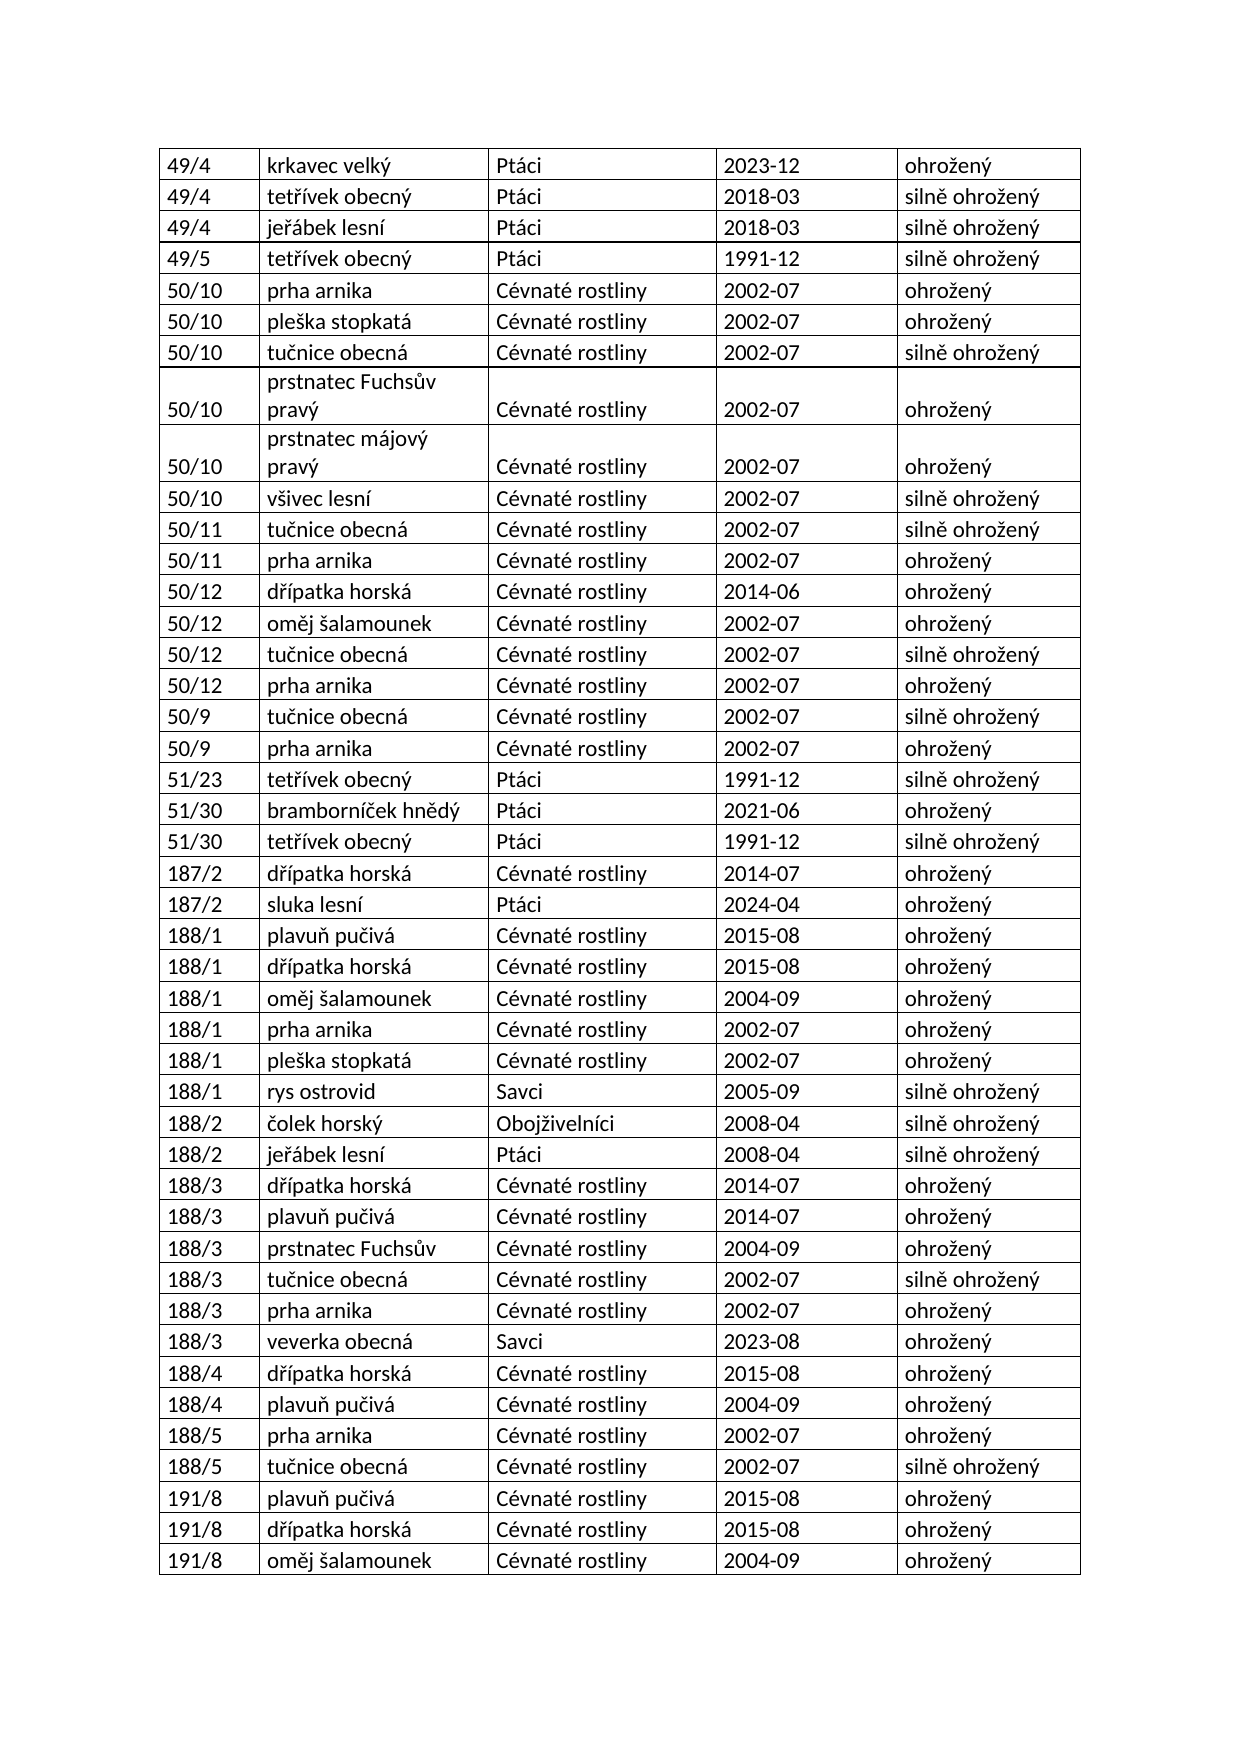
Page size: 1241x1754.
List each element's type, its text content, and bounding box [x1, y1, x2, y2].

table_cell krkavec velký [260, 149, 488, 179]
table_cell 50/12 [160, 638, 259, 668]
table_cell všivec lesní [260, 482, 488, 512]
table_cell tučnice obecná [260, 513, 488, 543]
table_cell Cévnaté rostliny [489, 425, 716, 481]
table_cell 2002-07 [717, 607, 897, 637]
table_cell Ptáci [489, 243, 716, 273]
table_cell 1991-12 [717, 243, 897, 273]
table_cell 2018-03 [717, 180, 897, 210]
table_cell ohrožený [898, 888, 1080, 918]
table_cell ohrožený [898, 857, 1080, 887]
table_cell 188/3 [160, 1325, 259, 1356]
table_cell Cévnaté rostliny [489, 700, 716, 731]
table_cell ohrožený [898, 982, 1080, 1012]
table_cell dřípatka horská [260, 950, 488, 981]
table_cell ohrožený [898, 368, 1080, 423]
table_cell 188/1 [160, 1044, 259, 1074]
table_cell oměj šalamounek [260, 1544, 488, 1574]
table_cell dřípatka horská [260, 575, 488, 606]
table_cell ohrožený [898, 1232, 1080, 1262]
table_cell tetřívek obecný [260, 180, 488, 210]
table_cell sluka lesní [260, 888, 488, 918]
table_cell tučnice obecná [260, 1263, 488, 1293]
table_cell veverka obecná [260, 1325, 488, 1356]
table_cell ohrožený [898, 919, 1080, 949]
table_cell Cévnaté rostliny [489, 1419, 716, 1449]
table_cell 1991-12 [717, 763, 897, 793]
table_cell 188/2 [160, 1138, 259, 1168]
table_cell 2002-07 [717, 336, 897, 366]
table_cell prha arnika [260, 274, 488, 304]
table_cell 50/10 [160, 336, 259, 366]
table_cell Cévnaté rostliny [489, 575, 716, 606]
table_cell tetřívek obecný [260, 825, 488, 856]
table_cell 2002-07 [717, 544, 897, 574]
table_cell 50/10 [160, 305, 259, 335]
table_cell 2002-07 [717, 1294, 897, 1324]
table_cell Cévnaté rostliny [489, 732, 716, 762]
table_cell ohrožený [898, 575, 1080, 606]
table_cell 50/12 [160, 669, 259, 699]
table_cell rys ostrovid [260, 1075, 488, 1106]
table_cell 188/4 [160, 1388, 259, 1418]
table_cell plavuň pučivá [260, 919, 488, 949]
table_cell 50/12 [160, 607, 259, 637]
table_cell dřípatka horská [260, 857, 488, 887]
table_cell 50/11 [160, 513, 259, 543]
table_cell 51/30 [160, 825, 259, 856]
table_cell silně ohrožený [898, 763, 1080, 793]
table_cell 2002-07 [717, 482, 897, 512]
table_cell 49/4 [160, 180, 259, 210]
table_cell Cévnaté rostliny [489, 482, 716, 512]
table_cell 188/3 [160, 1294, 259, 1324]
table_cell oměj šalamounek [260, 982, 488, 1012]
table_cell tučnice obecná [260, 638, 488, 668]
table_cell 188/5 [160, 1419, 259, 1449]
table_cell 50/10 [160, 274, 259, 304]
table_cell plavuň pučivá [260, 1482, 488, 1512]
table_cell 2002-07 [717, 368, 897, 423]
table_cell Ptáci [489, 1138, 716, 1168]
table_cell 188/2 [160, 1107, 259, 1137]
table_cell 2005-09 [717, 1075, 897, 1106]
table_cell 188/1 [160, 982, 259, 1012]
table_cell dřípatka horská [260, 1169, 488, 1199]
table_cell ohrožený [898, 305, 1080, 335]
table_cell 2008-04 [717, 1107, 897, 1137]
table_cell Obojživelníci [489, 1107, 716, 1137]
table_cell ohrožený [898, 1013, 1080, 1043]
table_cell 2002-07 [717, 274, 897, 304]
table_cell 2015-08 [717, 950, 897, 981]
table_cell Cévnaté rostliny [489, 669, 716, 699]
table_cell ohrožený [898, 607, 1080, 637]
table_cell ohrožený [898, 1357, 1080, 1387]
table_cell čolek horský [260, 1107, 488, 1137]
table_cell ohrožený [898, 1388, 1080, 1418]
table_cell Cévnaté rostliny [489, 513, 716, 543]
table_cell silně ohrožený [898, 825, 1080, 856]
table_cell 2014-07 [717, 1200, 897, 1231]
table_cell 2002-07 [717, 425, 897, 481]
table_cell silně ohrožený [898, 1107, 1080, 1137]
table_cell 188/3 [160, 1200, 259, 1231]
table_cell Cévnaté rostliny [489, 1544, 716, 1574]
table_cell 191/8 [160, 1513, 259, 1543]
table_cell tučnice obecná [260, 700, 488, 731]
table_cell Cévnaté rostliny [489, 1263, 716, 1293]
table_cell ohrožený [898, 1544, 1080, 1574]
table_cell Ptáci [489, 888, 716, 918]
table_cell silně ohrožený [898, 1138, 1080, 1168]
table_cell 51/30 [160, 794, 259, 824]
table_cell ohrožený [898, 1294, 1080, 1324]
table_cell silně ohrožený [898, 211, 1080, 241]
table_cell 50/10 [160, 368, 259, 423]
table_cell 2002-07 [717, 669, 897, 699]
table_cell tučnice obecná [260, 1450, 488, 1481]
table_cell ohrožený [898, 950, 1080, 981]
table_cell 2002-07 [717, 638, 897, 668]
table_cell Cévnaté rostliny [489, 368, 716, 423]
table_cell 191/8 [160, 1482, 259, 1512]
table_cell silně ohrožený [898, 482, 1080, 512]
table_cell Cévnaté rostliny [489, 982, 716, 1012]
table_cell plavuň pučivá [260, 1200, 488, 1231]
table_cell prha arnika [260, 732, 488, 762]
table_cell 50/11 [160, 544, 259, 574]
table_cell ohrožený [898, 1482, 1080, 1512]
table_cell Cévnaté rostliny [489, 1513, 716, 1543]
table_cell Cévnaté rostliny [489, 857, 716, 887]
table_cell 2015-08 [717, 1482, 897, 1512]
table_cell Savci [489, 1325, 716, 1356]
table_cell 49/4 [160, 149, 259, 179]
table_cell 50/9 [160, 732, 259, 762]
table_cell silně ohrožený [898, 638, 1080, 668]
table_cell 188/1 [160, 950, 259, 981]
table_cell ohrožený [898, 149, 1080, 179]
table_cell 2002-07 [717, 1419, 897, 1449]
table_cell 2002-07 [717, 700, 897, 731]
table_cell ohrožený [898, 274, 1080, 304]
table_cell Ptáci [489, 794, 716, 824]
table_cell 2023-12 [717, 149, 897, 179]
table_cell 2004-09 [717, 1544, 897, 1574]
table_cell ohrožený [898, 544, 1080, 574]
table_cell 191/8 [160, 1544, 259, 1574]
table_cell dřípatka horská [260, 1357, 488, 1387]
table_cell 2014-06 [717, 575, 897, 606]
table_cell silně ohrožený [898, 336, 1080, 366]
table_cell jeřábek lesní [260, 1138, 488, 1168]
table_cell ohrožený [898, 669, 1080, 699]
table_cell ohrožený [898, 1419, 1080, 1449]
table_cell Savci [489, 1075, 716, 1106]
table_cell Cévnaté rostliny [489, 305, 716, 335]
table_cell 2024-04 [717, 888, 897, 918]
table_cell 188/1 [160, 919, 259, 949]
table_cell 188/3 [160, 1169, 259, 1199]
table_cell 1991-12 [717, 825, 897, 856]
table_cell silně ohrožený [898, 180, 1080, 210]
table_cell Ptáci [489, 180, 716, 210]
table_cell 2014-07 [717, 857, 897, 887]
table_cell 2023-08 [717, 1325, 897, 1356]
table_cell prha arnika [260, 1294, 488, 1324]
table_cell ohrožený [898, 1325, 1080, 1356]
table_cell 50/10 [160, 482, 259, 512]
table_cell 50/10 [160, 425, 259, 481]
table_cell 49/4 [160, 211, 259, 241]
table_cell silně ohrožený [898, 1450, 1080, 1481]
table_cell Cévnaté rostliny [489, 1388, 716, 1418]
table_cell prstnatec májový pravý [260, 425, 488, 481]
table_cell 2004-09 [717, 982, 897, 1012]
table_cell Cévnaté rostliny [489, 1482, 716, 1512]
table_cell jeřábek lesní [260, 211, 488, 241]
table_cell 188/5 [160, 1450, 259, 1481]
table_cell Cévnaté rostliny [489, 638, 716, 668]
table_cell dřípatka horská [260, 1513, 488, 1543]
table_cell pleška stopkatá [260, 1044, 488, 1074]
table_cell 2004-09 [717, 1388, 897, 1418]
table_cell 2015-08 [717, 1357, 897, 1387]
table_cell 188/1 [160, 1013, 259, 1043]
table_cell 2002-07 [717, 732, 897, 762]
table_cell 2021-06 [717, 794, 897, 824]
table_cell silně ohrožený [898, 513, 1080, 543]
table_cell prstnatec Fuchsův [260, 1232, 488, 1262]
table_cell Ptáci [489, 825, 716, 856]
table_cell Ptáci [489, 211, 716, 241]
table_cell Cévnaté rostliny [489, 1450, 716, 1481]
table_cell tetřívek obecný [260, 243, 488, 273]
table_cell bramborníček hnědý [260, 794, 488, 824]
table_cell 2014-07 [717, 1169, 897, 1199]
table_cell tučnice obecná [260, 336, 488, 366]
table_cell 2008-04 [717, 1138, 897, 1168]
table_cell Cévnaté rostliny [489, 1044, 716, 1074]
table_cell 188/3 [160, 1232, 259, 1262]
table_cell prstnatec Fuchsův pravý [260, 368, 488, 423]
table_cell pleška stopkatá [260, 305, 488, 335]
table_cell oměj šalamounek [260, 607, 488, 637]
table_cell Ptáci [489, 763, 716, 793]
table_cell 2002-07 [717, 1450, 897, 1481]
table_cell prha arnika [260, 544, 488, 574]
table_cell Cévnaté rostliny [489, 1200, 716, 1231]
table_cell Cévnaté rostliny [489, 1013, 716, 1043]
table_cell silně ohrožený [898, 700, 1080, 731]
table_cell 2002-07 [717, 1044, 897, 1074]
table_cell Cévnaté rostliny [489, 274, 716, 304]
table_cell tetřívek obecný [260, 763, 488, 793]
table_cell 2004-09 [717, 1232, 897, 1262]
table_cell ohrožený [898, 732, 1080, 762]
table_cell Cévnaté rostliny [489, 919, 716, 949]
table_cell silně ohrožený [898, 243, 1080, 273]
table_cell Cévnaté rostliny [489, 336, 716, 366]
table_cell 2018-03 [717, 211, 897, 241]
table_cell 2002-07 [717, 1263, 897, 1293]
table_cell 188/3 [160, 1263, 259, 1293]
table_cell prha arnika [260, 1013, 488, 1043]
table_cell prha arnika [260, 1419, 488, 1449]
table_cell silně ohrožený [898, 1263, 1080, 1293]
table_cell Ptáci [489, 149, 716, 179]
table_cell 50/12 [160, 575, 259, 606]
table_cell Cévnaté rostliny [489, 1232, 716, 1262]
table_cell prha arnika [260, 669, 488, 699]
table_cell 2002-07 [717, 513, 897, 543]
table_cell ohrožený [898, 1044, 1080, 1074]
table_cell 2015-08 [717, 919, 897, 949]
table_cell 50/9 [160, 700, 259, 731]
table_cell 187/2 [160, 857, 259, 887]
table_cell 51/23 [160, 763, 259, 793]
table_cell Cévnaté rostliny [489, 1294, 716, 1324]
table_cell ohrožený [898, 794, 1080, 824]
table_cell 187/2 [160, 888, 259, 918]
table_cell Cévnaté rostliny [489, 607, 716, 637]
table_cell ohrožený [898, 1169, 1080, 1199]
table_cell 2002-07 [717, 1013, 897, 1043]
table_cell plavuň pučivá [260, 1388, 488, 1418]
table_cell 2002-07 [717, 305, 897, 335]
table_cell 2015-08 [717, 1513, 897, 1543]
table_cell Cévnaté rostliny [489, 544, 716, 574]
table_cell 49/5 [160, 243, 259, 273]
table_cell Cévnaté rostliny [489, 1357, 716, 1387]
table_cell ohrožený [898, 1513, 1080, 1543]
table_cell ohrožený [898, 1200, 1080, 1231]
table_cell Cévnaté rostliny [489, 1169, 716, 1199]
table_cell 188/1 [160, 1075, 259, 1106]
table_cell 188/4 [160, 1357, 259, 1387]
table_cell ohrožený [898, 425, 1080, 481]
table_cell Cévnaté rostliny [489, 950, 716, 981]
table_cell silně ohrožený [898, 1075, 1080, 1106]
